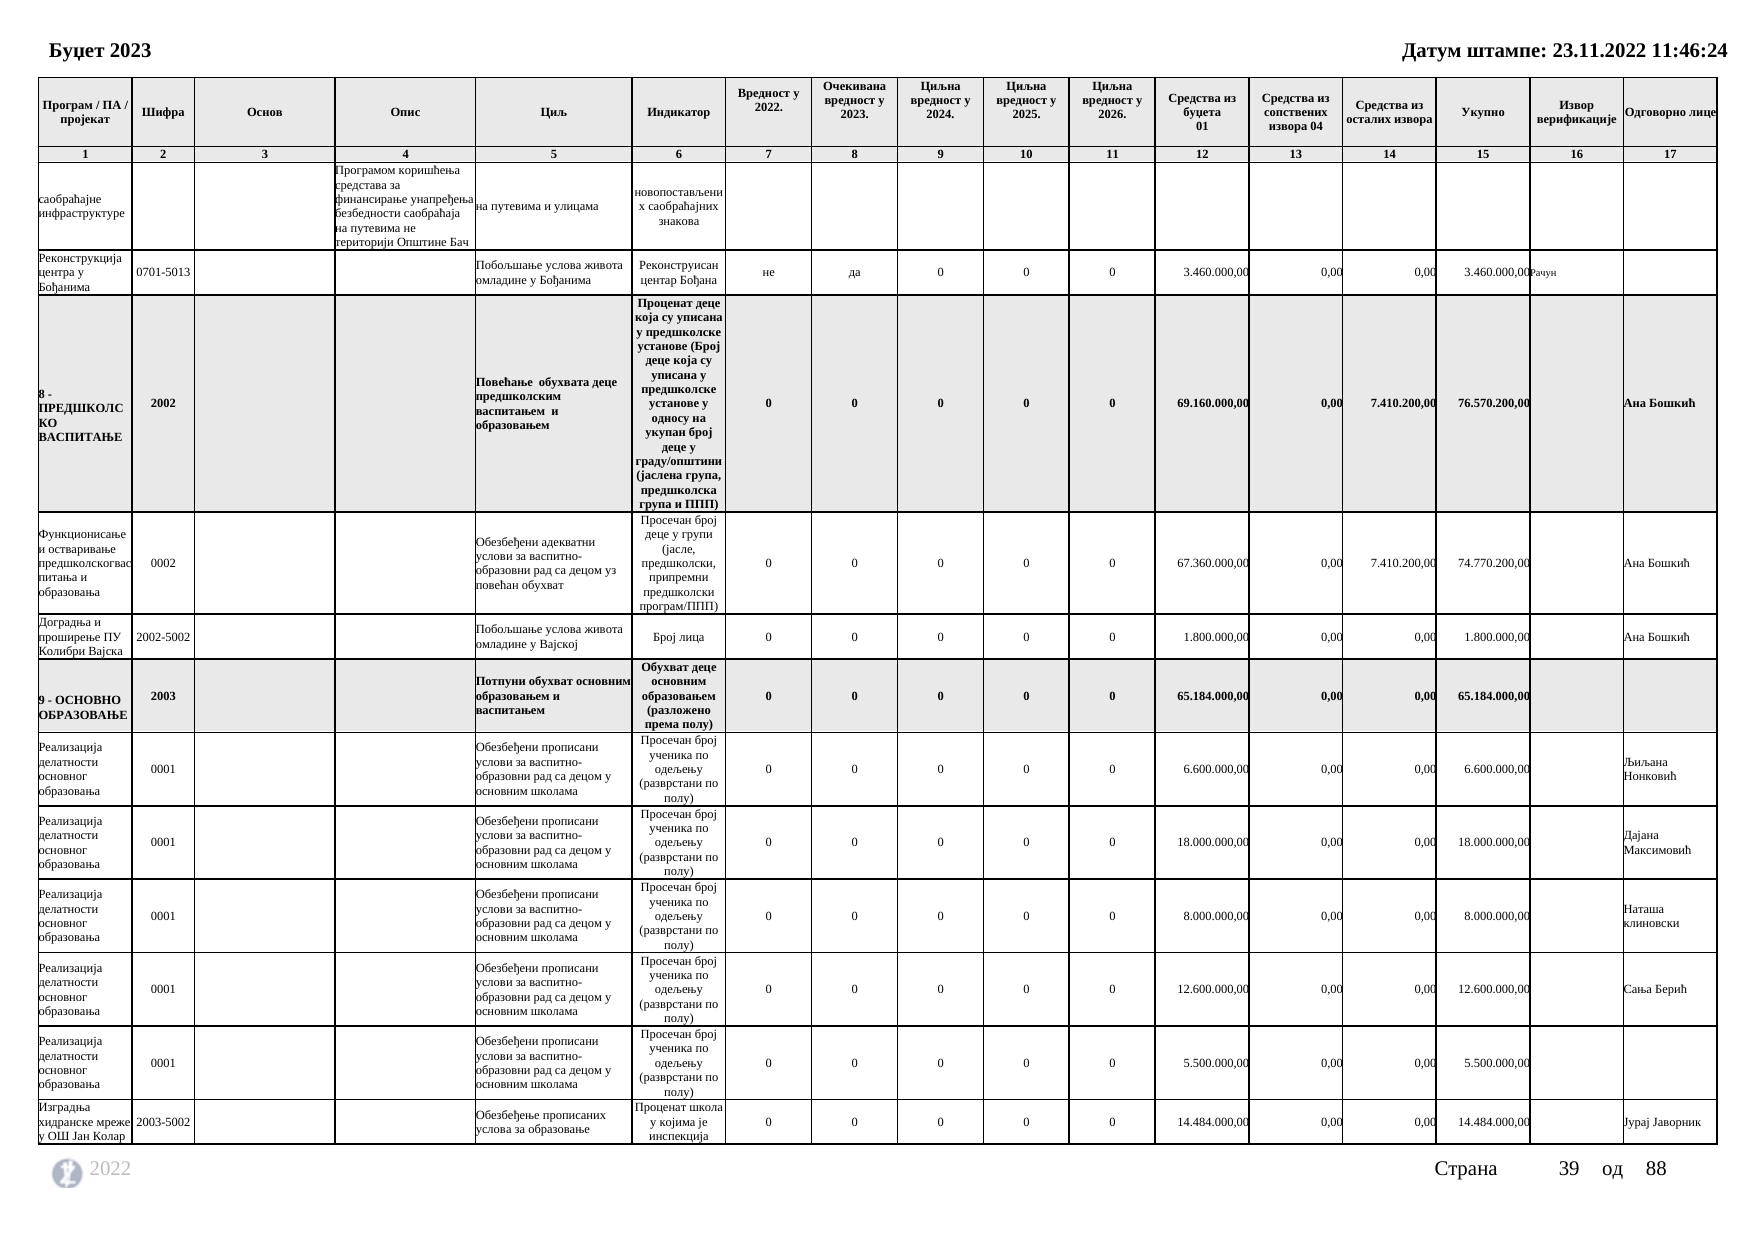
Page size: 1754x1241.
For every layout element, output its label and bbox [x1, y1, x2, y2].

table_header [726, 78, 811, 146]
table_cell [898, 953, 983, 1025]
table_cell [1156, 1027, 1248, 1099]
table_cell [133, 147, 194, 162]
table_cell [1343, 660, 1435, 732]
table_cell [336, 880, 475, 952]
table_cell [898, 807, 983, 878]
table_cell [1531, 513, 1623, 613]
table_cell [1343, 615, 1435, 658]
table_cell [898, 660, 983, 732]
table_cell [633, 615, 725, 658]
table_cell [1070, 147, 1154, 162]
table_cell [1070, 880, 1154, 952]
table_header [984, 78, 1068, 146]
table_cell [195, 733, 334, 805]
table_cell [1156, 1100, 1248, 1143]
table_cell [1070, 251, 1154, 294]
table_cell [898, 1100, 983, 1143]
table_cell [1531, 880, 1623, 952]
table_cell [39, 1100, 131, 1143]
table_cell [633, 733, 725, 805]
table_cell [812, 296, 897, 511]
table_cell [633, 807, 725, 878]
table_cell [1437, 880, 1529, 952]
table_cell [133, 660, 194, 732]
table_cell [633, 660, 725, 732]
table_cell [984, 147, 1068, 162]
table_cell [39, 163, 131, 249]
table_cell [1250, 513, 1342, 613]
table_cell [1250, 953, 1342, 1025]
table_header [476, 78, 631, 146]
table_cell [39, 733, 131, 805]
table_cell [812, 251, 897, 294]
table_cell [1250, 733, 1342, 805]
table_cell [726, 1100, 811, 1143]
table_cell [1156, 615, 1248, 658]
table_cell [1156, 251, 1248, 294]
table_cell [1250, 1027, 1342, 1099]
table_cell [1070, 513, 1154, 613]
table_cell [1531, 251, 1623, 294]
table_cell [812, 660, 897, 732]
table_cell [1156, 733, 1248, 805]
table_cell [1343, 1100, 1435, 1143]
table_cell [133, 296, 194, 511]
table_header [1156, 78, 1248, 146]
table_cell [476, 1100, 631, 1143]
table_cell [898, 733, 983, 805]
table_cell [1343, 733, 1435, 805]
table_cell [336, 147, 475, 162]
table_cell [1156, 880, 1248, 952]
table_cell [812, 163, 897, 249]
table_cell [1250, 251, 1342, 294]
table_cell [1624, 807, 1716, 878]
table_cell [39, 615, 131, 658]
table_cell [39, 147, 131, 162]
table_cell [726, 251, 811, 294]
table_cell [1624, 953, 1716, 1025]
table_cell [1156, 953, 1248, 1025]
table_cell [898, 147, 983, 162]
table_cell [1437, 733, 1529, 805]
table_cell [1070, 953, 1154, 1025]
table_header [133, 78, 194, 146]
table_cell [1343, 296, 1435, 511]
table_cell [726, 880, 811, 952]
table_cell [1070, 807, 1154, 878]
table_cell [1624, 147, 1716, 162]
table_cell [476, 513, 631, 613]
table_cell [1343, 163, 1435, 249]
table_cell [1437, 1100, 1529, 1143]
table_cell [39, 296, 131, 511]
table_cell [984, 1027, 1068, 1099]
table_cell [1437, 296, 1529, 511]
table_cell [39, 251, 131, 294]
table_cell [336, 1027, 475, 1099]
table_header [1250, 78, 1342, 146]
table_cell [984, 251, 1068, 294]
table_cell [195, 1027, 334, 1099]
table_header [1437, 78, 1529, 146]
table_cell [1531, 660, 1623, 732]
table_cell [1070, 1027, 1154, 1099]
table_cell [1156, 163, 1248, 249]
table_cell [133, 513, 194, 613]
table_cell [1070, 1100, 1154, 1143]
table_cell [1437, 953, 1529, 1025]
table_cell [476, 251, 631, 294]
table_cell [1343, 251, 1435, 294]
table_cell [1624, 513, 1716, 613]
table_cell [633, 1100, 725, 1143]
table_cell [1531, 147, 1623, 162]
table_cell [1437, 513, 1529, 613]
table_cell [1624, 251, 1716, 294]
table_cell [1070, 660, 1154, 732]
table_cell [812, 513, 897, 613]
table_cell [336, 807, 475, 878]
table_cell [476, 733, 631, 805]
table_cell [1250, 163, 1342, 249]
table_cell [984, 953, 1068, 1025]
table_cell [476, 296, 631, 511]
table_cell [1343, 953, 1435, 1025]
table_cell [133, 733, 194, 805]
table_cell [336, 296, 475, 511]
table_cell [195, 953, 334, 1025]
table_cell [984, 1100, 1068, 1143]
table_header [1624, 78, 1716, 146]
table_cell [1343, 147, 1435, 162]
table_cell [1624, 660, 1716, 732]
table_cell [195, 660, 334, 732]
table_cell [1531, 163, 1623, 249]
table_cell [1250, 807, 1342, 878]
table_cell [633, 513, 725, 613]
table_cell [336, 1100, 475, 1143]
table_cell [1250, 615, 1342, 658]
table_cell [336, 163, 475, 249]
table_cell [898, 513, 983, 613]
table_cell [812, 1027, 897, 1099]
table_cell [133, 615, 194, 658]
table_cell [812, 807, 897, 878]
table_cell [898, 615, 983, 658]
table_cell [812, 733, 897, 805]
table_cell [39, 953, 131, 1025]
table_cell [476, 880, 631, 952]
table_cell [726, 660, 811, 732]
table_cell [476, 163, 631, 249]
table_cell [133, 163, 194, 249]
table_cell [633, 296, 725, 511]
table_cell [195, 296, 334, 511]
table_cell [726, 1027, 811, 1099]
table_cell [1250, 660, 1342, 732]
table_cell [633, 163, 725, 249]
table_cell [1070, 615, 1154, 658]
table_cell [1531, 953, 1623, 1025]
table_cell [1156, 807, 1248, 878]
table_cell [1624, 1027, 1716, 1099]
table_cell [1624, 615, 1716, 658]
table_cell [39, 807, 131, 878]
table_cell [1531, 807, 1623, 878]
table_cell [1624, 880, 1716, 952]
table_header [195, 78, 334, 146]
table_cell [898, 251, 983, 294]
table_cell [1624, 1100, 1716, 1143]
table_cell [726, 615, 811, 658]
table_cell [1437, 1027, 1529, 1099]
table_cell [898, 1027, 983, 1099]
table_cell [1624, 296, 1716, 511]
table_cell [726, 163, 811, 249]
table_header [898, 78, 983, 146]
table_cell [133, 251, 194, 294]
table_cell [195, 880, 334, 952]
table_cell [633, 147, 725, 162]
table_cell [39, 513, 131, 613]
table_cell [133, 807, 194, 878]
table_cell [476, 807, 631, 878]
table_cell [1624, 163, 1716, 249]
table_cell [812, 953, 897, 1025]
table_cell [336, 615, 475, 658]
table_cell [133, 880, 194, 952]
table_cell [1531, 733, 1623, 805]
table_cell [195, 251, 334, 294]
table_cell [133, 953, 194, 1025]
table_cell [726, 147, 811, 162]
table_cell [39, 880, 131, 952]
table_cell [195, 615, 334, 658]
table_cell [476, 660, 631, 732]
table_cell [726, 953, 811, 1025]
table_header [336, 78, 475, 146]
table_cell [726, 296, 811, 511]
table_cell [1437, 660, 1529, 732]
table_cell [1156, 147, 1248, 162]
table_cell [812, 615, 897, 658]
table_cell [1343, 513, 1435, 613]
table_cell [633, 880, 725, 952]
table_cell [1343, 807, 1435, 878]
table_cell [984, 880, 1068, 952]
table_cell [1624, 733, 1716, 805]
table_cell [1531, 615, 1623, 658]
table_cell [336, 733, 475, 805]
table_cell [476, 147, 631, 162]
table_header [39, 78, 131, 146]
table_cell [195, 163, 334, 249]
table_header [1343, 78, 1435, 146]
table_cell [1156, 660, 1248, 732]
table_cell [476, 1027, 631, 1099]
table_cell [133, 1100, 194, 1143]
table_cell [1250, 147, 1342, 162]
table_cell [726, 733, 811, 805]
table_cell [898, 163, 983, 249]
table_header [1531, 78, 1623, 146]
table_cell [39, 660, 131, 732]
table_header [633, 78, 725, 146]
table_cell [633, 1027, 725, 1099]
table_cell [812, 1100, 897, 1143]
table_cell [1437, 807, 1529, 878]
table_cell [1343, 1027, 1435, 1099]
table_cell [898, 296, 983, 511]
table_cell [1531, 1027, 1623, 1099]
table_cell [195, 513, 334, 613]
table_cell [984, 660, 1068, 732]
picture [48, 1155, 87, 1188]
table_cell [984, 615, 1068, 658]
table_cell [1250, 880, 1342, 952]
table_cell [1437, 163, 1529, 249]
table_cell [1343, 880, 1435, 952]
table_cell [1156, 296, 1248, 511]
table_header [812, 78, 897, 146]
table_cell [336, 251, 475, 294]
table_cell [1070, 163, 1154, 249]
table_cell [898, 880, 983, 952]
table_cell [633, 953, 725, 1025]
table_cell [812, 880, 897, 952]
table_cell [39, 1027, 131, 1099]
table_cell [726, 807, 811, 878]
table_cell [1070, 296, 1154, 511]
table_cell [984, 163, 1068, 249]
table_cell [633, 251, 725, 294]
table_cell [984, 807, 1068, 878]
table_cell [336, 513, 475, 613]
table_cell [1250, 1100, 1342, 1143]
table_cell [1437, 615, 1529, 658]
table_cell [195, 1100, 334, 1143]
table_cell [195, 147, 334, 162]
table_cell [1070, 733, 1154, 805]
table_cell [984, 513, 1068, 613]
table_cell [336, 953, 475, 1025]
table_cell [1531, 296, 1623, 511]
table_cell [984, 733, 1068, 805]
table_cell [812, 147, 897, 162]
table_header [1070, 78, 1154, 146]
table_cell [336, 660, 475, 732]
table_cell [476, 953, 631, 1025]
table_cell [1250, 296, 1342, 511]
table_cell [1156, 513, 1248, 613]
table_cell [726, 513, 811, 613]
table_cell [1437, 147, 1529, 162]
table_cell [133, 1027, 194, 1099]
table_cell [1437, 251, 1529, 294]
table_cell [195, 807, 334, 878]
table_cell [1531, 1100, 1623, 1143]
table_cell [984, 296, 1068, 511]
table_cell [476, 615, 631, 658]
